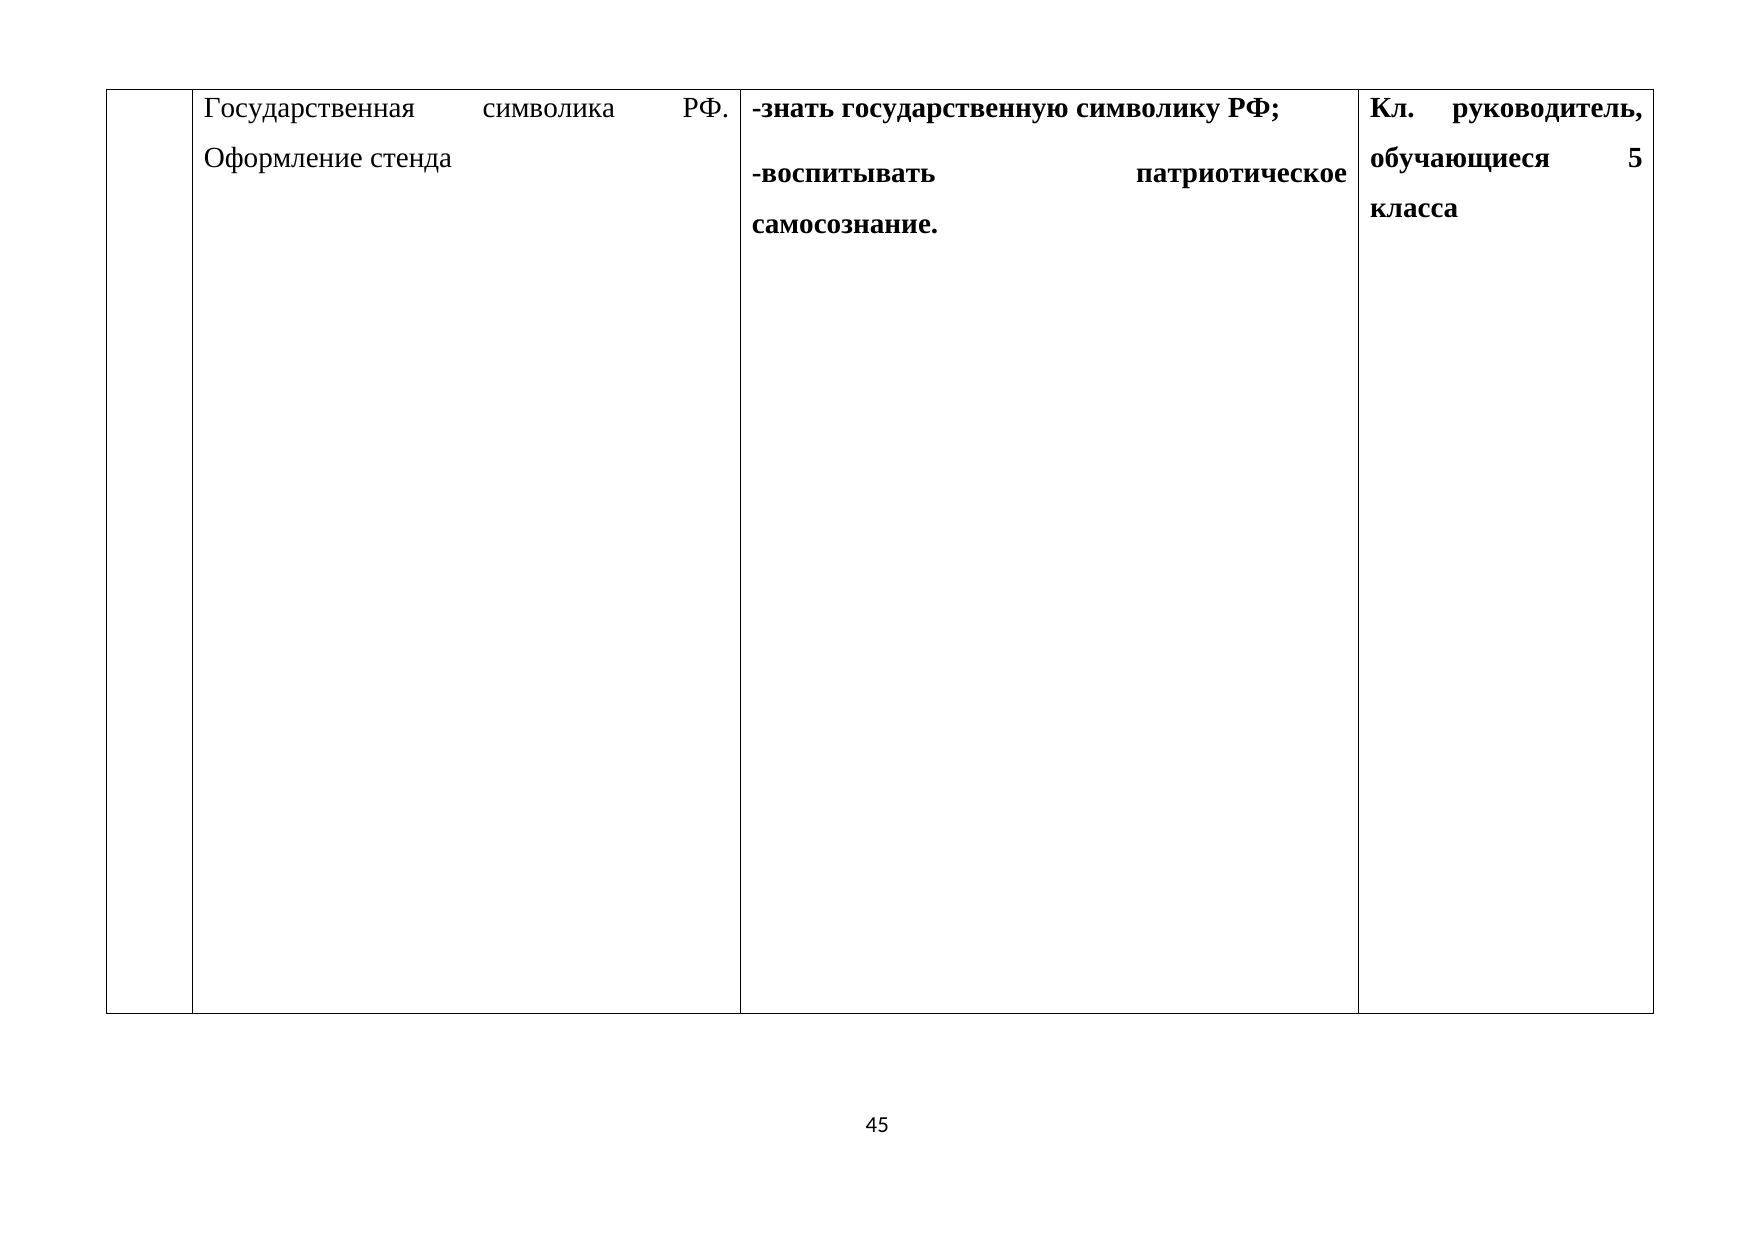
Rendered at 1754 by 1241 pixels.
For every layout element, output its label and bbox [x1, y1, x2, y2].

table_cell [1359, 90, 1653, 1013]
table_cell [193, 90, 740, 1013]
table_cell [107, 90, 192, 1013]
table_cell [741, 90, 1358, 1013]
